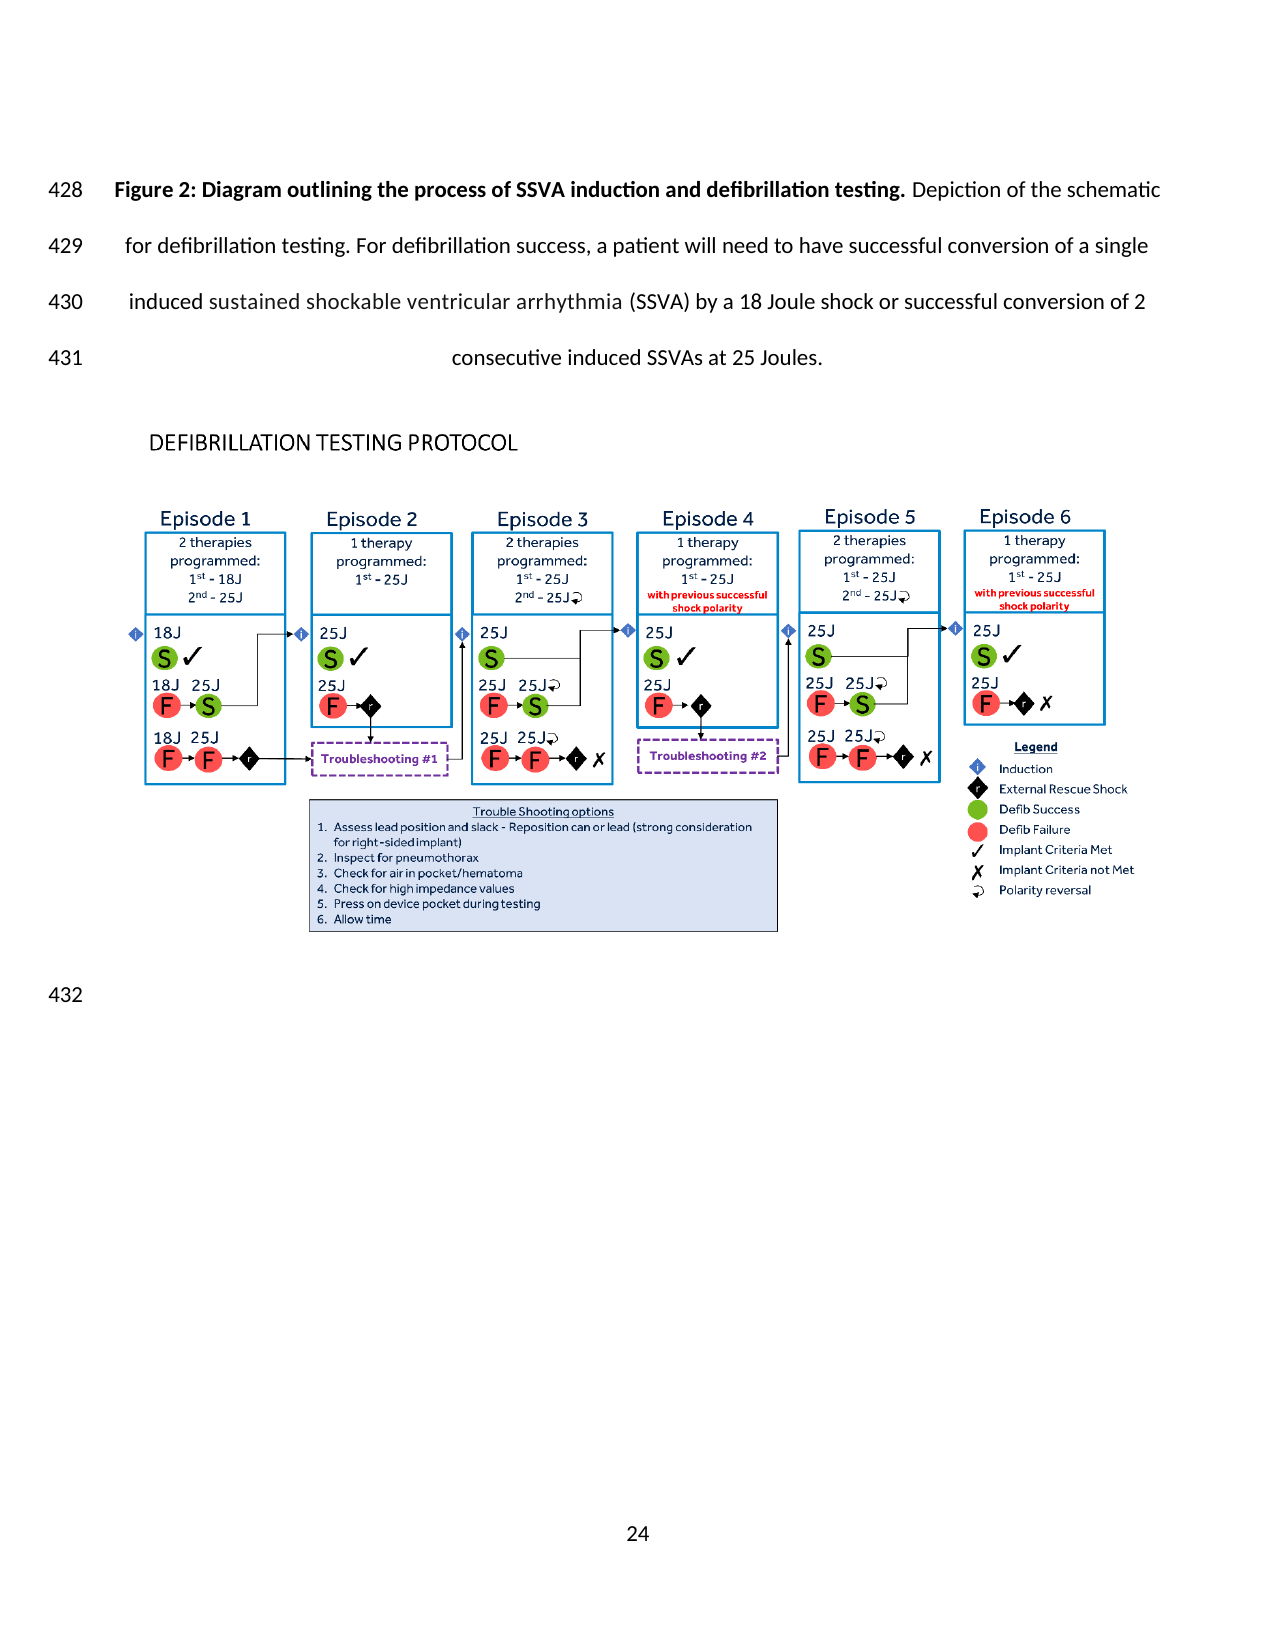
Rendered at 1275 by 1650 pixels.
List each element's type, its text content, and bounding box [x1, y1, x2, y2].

picture [112, 411, 1163, 1003]
text Figure 2: Diagram outlining the process of SSVA induction and defibrillation testing. Depiction of the schematic for defibrillation testing. For defibrillation success, a patient will need to have successful conversion of a single induced sustained shockable ventricular arrhythmia (SSVA) by a 18 Joule shock or successful conversion of 2 consecutive induced SSVAs at 25 Joules. [112, 175, 1162, 371]
